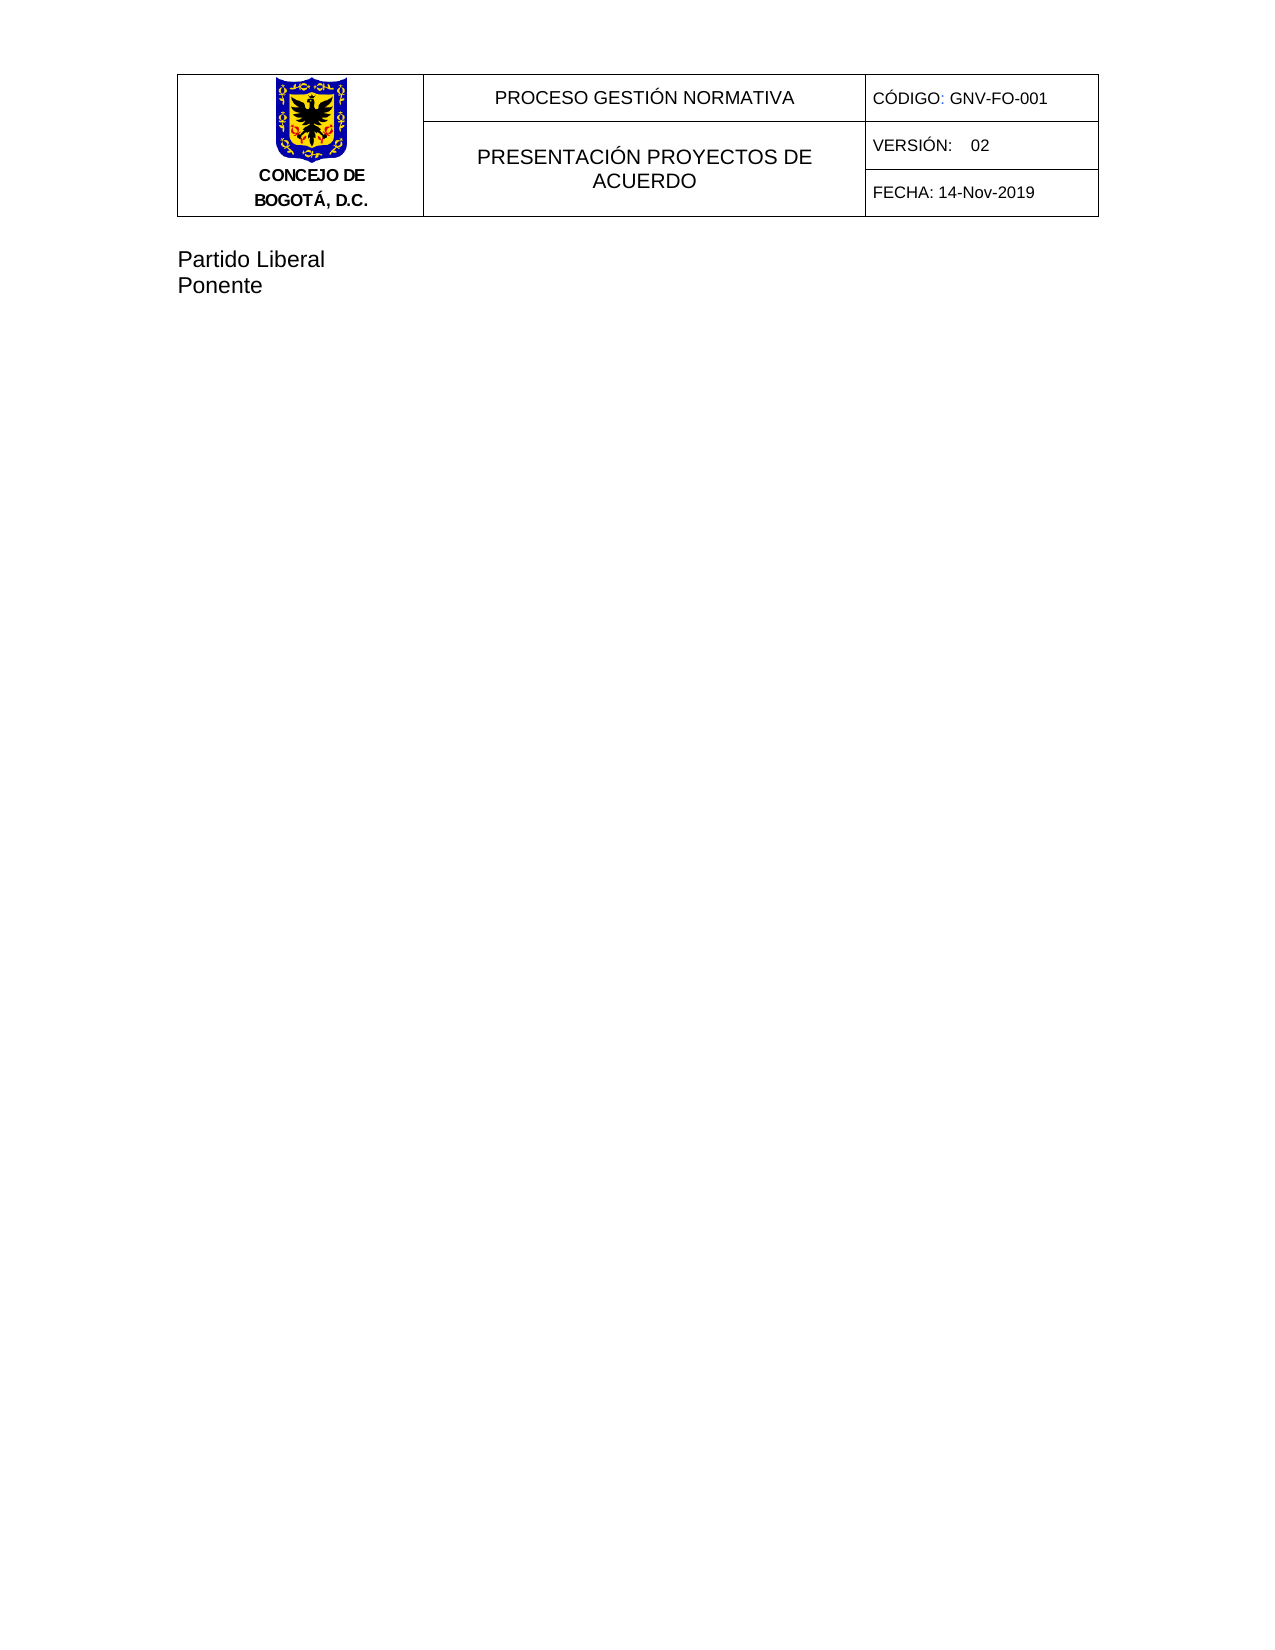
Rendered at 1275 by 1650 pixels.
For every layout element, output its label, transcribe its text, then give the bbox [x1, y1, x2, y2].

text Partido Liberal Ponente [177, 246, 1098, 298]
